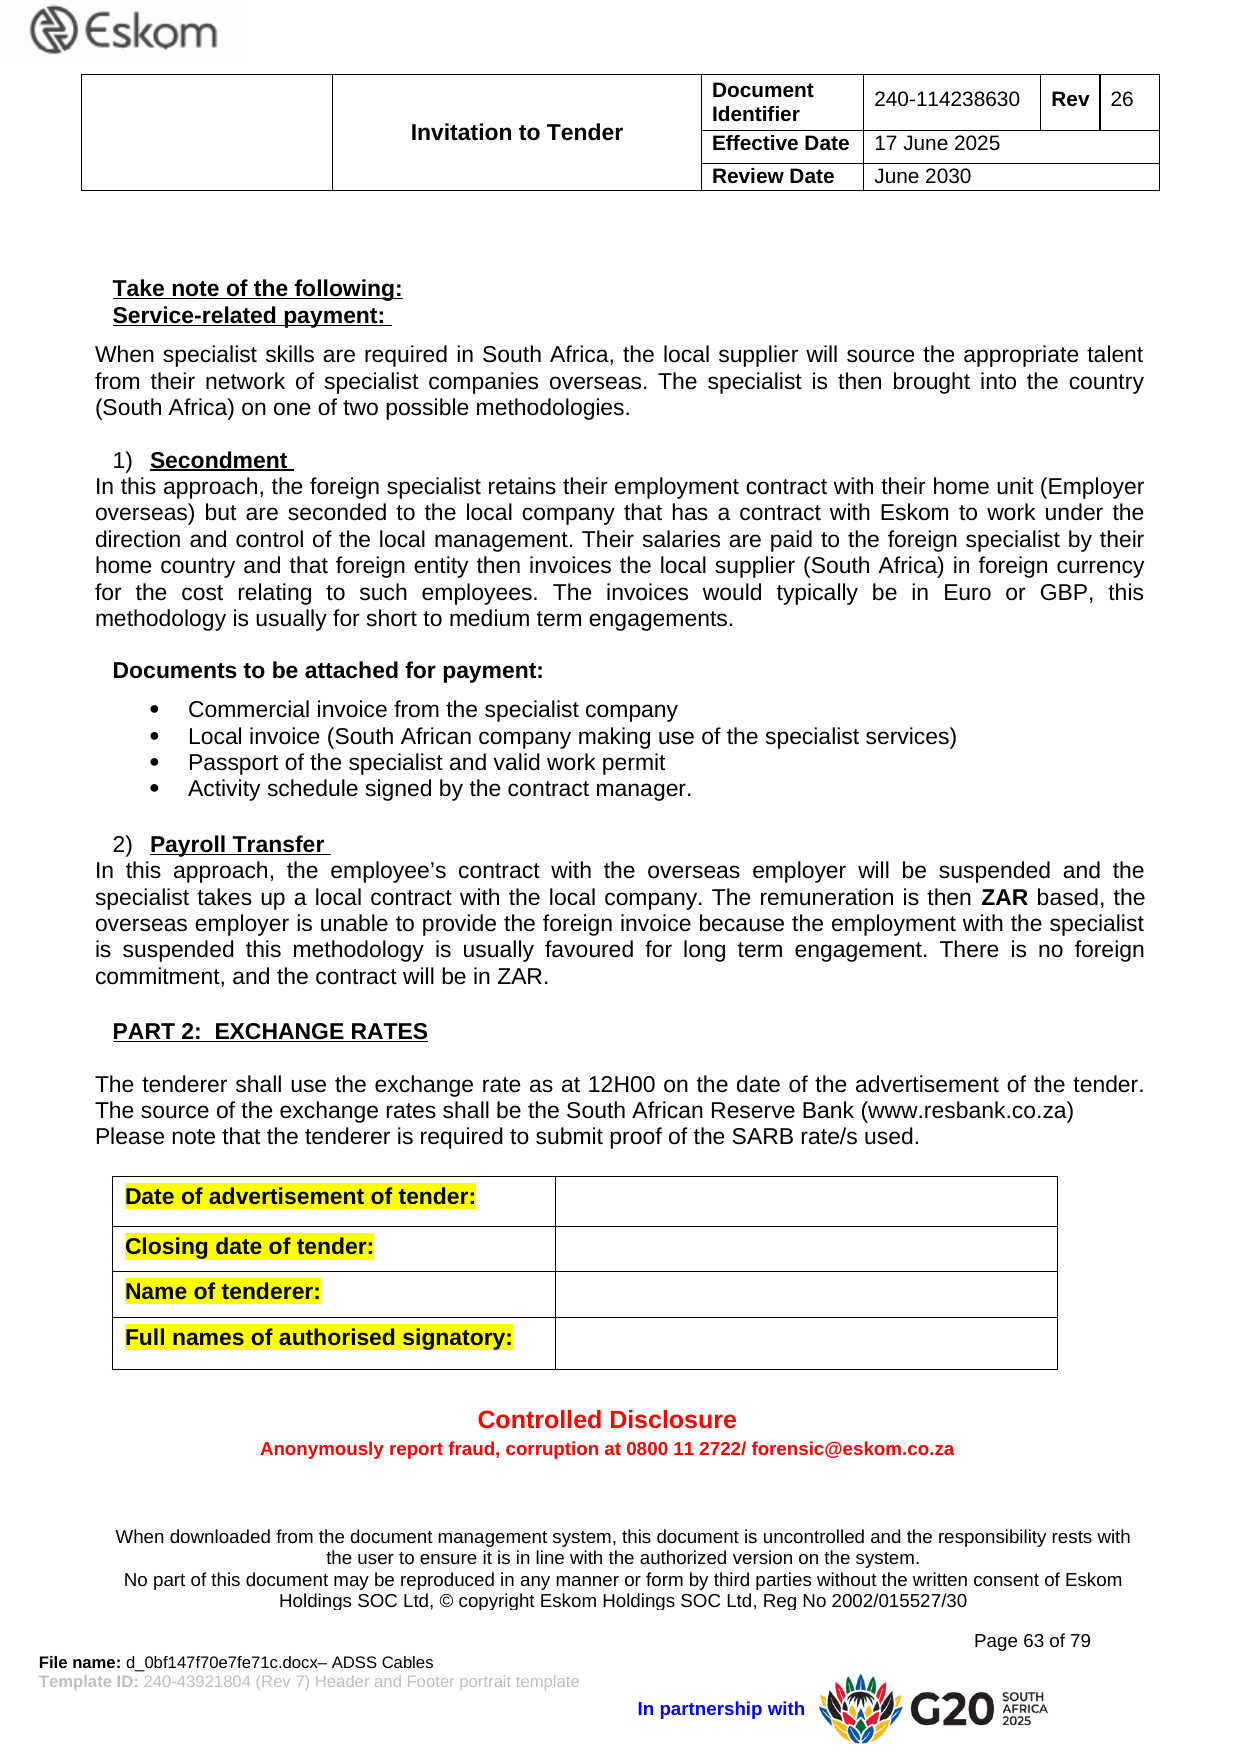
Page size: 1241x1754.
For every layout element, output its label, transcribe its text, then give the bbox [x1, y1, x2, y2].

text PART 2: EXCHANGE RATES [112, 1018, 1128, 1044]
table_cell Name of tenderer: [113, 1272, 555, 1317]
text Documents to be attached for payment: [112, 657, 1128, 684]
text When specialist skills are required in South Africa, the local supplier will source the appropriate talent from their network of specialist companies overseas. The specialist is then brought into the country (South Africa) on one of two possible methodologies. [95, 341, 1145, 420]
text Please note that the tenderer is required to submit proof of the SARB rate/s used. [95, 1123, 1145, 1149]
table_header [556, 1177, 1057, 1226]
table_header Date of advertisement of tender: [113, 1177, 555, 1226]
table_cell [556, 1272, 1057, 1317]
list Activity schedule signed by the contract manager. [150, 775, 1128, 802]
table_cell [556, 1227, 1057, 1271]
text The tenderer shall use the exchange rate as at 12H00 on the date of the advertisement of the tender. The source of the exchange rates shall be the South African Reserve Bank (www.resbank.co.za) [95, 1071, 1145, 1123]
list Payroll Transfer [112, 831, 1128, 857]
table_cell Full names of authorised signatory: [113, 1318, 555, 1369]
table_cell Closing date of tender: [113, 1227, 555, 1271]
table_cell [556, 1318, 1057, 1369]
picture [818, 1673, 1052, 1744]
text Take note of the following: [112, 275, 1128, 302]
text In this approach, the employee’s contract with the overseas employer will be suspended and the specialist takes up a local contract with the local company. The remuneration is then ZAR based, the overseas employer is unable to provide the foreign invoice because the employment with the specialist is suspended this methodology is usually favoured for long term engagement. There is no foreign commitment, and the contract will be in ZAR. [95, 857, 1145, 989]
text Service-related payment: [112, 302, 1128, 328]
list Passport of the specialist and valid work permit [150, 749, 1128, 775]
text In this approach, the foreign specialist retains their employment contract with their home unit (Employer overseas) but are seconded to the local company that has a contract with Eskom to work under the direction and control of the local management. Their salaries are paid to the foreign specialist by their home country and that foreign entity then invoices the local supplier (South Africa) in foreign currency for the cost relating to such employees. The invoices would typically be in Euro or GBP, this methodology is usually for short to medium term engagements. [95, 473, 1145, 631]
list Commercial invoice from the specialist company [150, 696, 1128, 723]
list Local invoice (South African company making use of the specialist services) [150, 723, 1128, 749]
list Secondment [112, 447, 1128, 473]
